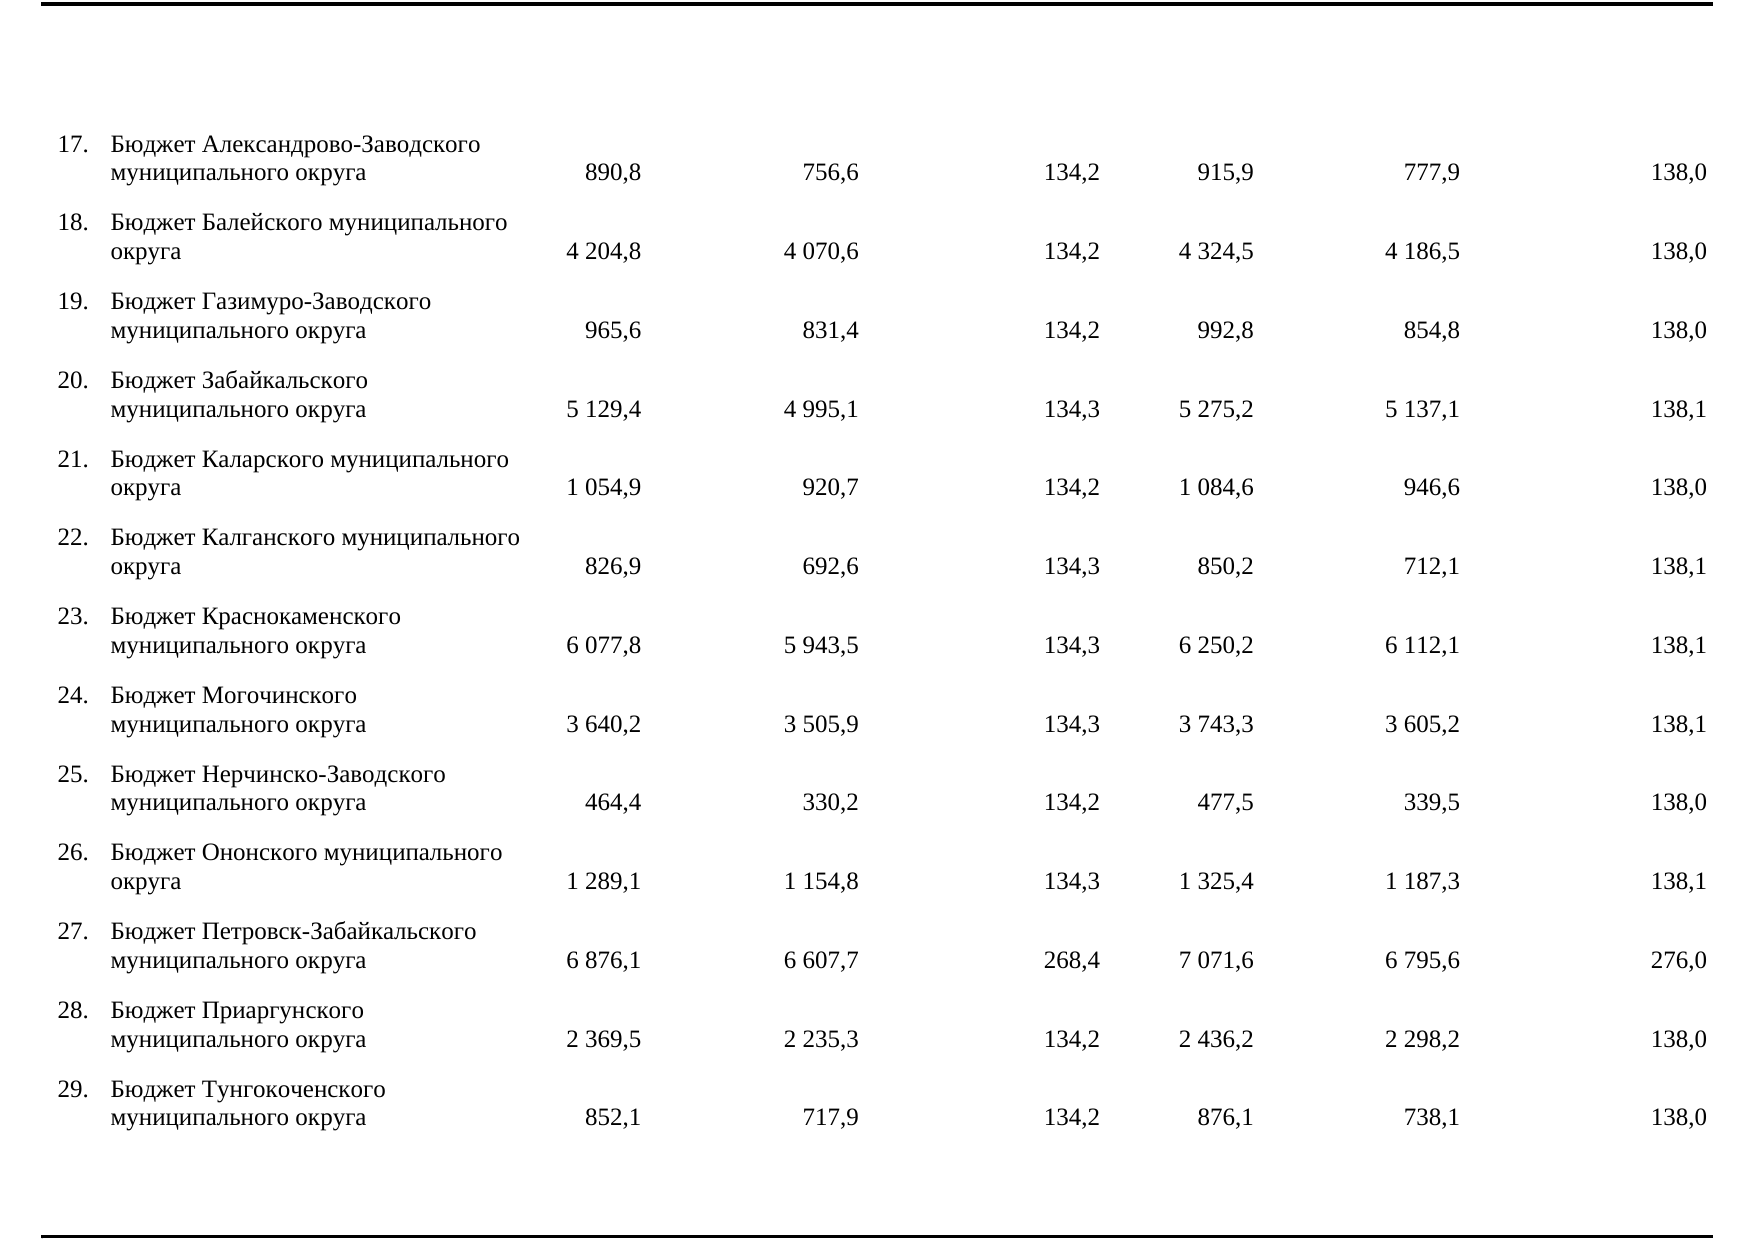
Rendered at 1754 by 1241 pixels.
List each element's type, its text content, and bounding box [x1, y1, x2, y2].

table_cell 339,5 [1260, 748, 1466, 827]
table_cell 27. [42, 906, 104, 984]
table_cell 26. [42, 827, 104, 906]
table_cell 6 607,7 [647, 906, 865, 984]
table_cell 850,2 [1106, 512, 1260, 591]
table_cell 138,0 [1466, 118, 1713, 197]
table_cell 29. [42, 1063, 104, 1142]
table_cell 6 077,8 [530, 591, 647, 669]
table_cell 890,8 [530, 118, 647, 197]
table_cell 134,3 [865, 669, 1106, 748]
table_cell Бюджет Калганского муниципального округа [104, 512, 530, 591]
table_cell 992,8 [1106, 276, 1260, 354]
table_cell 2 436,2 [1106, 984, 1260, 1063]
table_cell Бюджет Газимуро-Заводского муниципального округа [104, 276, 530, 354]
table_cell 134,2 [865, 197, 1106, 276]
table_cell 134,3 [865, 354, 1106, 433]
table_cell 138,1 [1466, 827, 1713, 906]
table_cell Бюджет Нерчинско-Заводского муниципального округа [104, 748, 530, 827]
table_cell 138,0 [1466, 197, 1713, 276]
table_cell 1 187,3 [1260, 827, 1466, 906]
table_cell Бюджет Александрово-Заводского муниципального округа [104, 118, 530, 197]
table_cell 23. [42, 591, 104, 669]
table_cell 2 369,5 [530, 984, 647, 1063]
table_cell 134,2 [865, 1063, 1106, 1142]
table_cell 3 605,2 [1260, 669, 1466, 748]
table_cell 2 235,3 [647, 984, 865, 1063]
table_cell 25. [42, 748, 104, 827]
table_cell 717,9 [647, 1063, 865, 1142]
table_cell 134,3 [865, 591, 1106, 669]
table_cell 276,0 [1466, 906, 1713, 984]
table_cell 134,3 [865, 827, 1106, 906]
table_cell 24. [42, 669, 104, 748]
table_cell 692,6 [647, 512, 865, 591]
table_cell 3 743,3 [1106, 669, 1260, 748]
table_cell 831,4 [647, 276, 865, 354]
table_cell 6 250,2 [1106, 591, 1260, 669]
table_cell 756,6 [647, 118, 865, 197]
table_cell 5 137,1 [1260, 354, 1466, 433]
table_cell 915,9 [1106, 118, 1260, 197]
table_cell 852,1 [530, 1063, 647, 1142]
table_cell 134,2 [865, 433, 1106, 512]
table_cell 4 204,8 [530, 197, 647, 276]
table_cell 22. [42, 512, 104, 591]
table_cell 738,1 [1260, 1063, 1466, 1142]
table_cell 3 640,2 [530, 669, 647, 748]
table_cell 138,1 [1466, 512, 1713, 591]
table_cell 6 876,1 [530, 906, 647, 984]
table_cell 1 325,4 [1106, 827, 1260, 906]
table_cell 826,9 [530, 512, 647, 591]
table_cell 18. [42, 197, 104, 276]
table_cell 1 154,8 [647, 827, 865, 906]
table_cell Бюджет Петровск-Забайкальского муниципального округа [104, 906, 530, 984]
table_cell 134,2 [865, 118, 1106, 197]
table_cell 1 084,6 [1106, 433, 1260, 512]
table_cell 134,3 [865, 512, 1106, 591]
table_cell 138,0 [1466, 276, 1713, 354]
table_cell 6 112,1 [1260, 591, 1466, 669]
table_cell 5 275,2 [1106, 354, 1260, 433]
table_cell 19. [42, 276, 104, 354]
table_cell 477,5 [1106, 748, 1260, 827]
table_cell Бюджет Балейского муниципального округа [104, 197, 530, 276]
table_cell 134,2 [865, 984, 1106, 1063]
table_cell 5 943,5 [647, 591, 865, 669]
table_cell 134,2 [865, 748, 1106, 827]
table_cell 17. [42, 118, 104, 197]
table_cell 464,4 [530, 748, 647, 827]
table_cell 21. [42, 433, 104, 512]
table_cell 6 795,6 [1260, 906, 1466, 984]
table_cell 138,1 [1466, 591, 1713, 669]
table_cell Бюджет Забайкальского муниципального округа [104, 354, 530, 433]
table_cell 138,0 [1466, 984, 1713, 1063]
table_cell Бюджет Тунгокоченского муниципального округа [104, 1063, 530, 1142]
table_cell 4 186,5 [1260, 197, 1466, 276]
table_cell 946,6 [1260, 433, 1466, 512]
table_cell 854,8 [1260, 276, 1466, 354]
table_cell 330,2 [647, 748, 865, 827]
table_cell 712,1 [1260, 512, 1466, 591]
table_cell Бюджет Краснокаменского муниципального округа [104, 591, 530, 669]
table_cell 138,1 [1466, 354, 1713, 433]
table_cell 138,0 [1466, 433, 1713, 512]
table_cell 134,2 [865, 276, 1106, 354]
table_cell 777,9 [1260, 118, 1466, 197]
table_cell 28. [42, 984, 104, 1063]
table_cell 138,0 [1466, 748, 1713, 827]
table_cell 5 129,4 [530, 354, 647, 433]
table_cell Бюджет Могочинского муниципального округа [104, 669, 530, 748]
table_cell Бюджет Ононского муниципального округа [104, 827, 530, 906]
table_cell 4 070,6 [647, 197, 865, 276]
table_cell 1 289,1 [530, 827, 647, 906]
table_cell 876,1 [1106, 1063, 1260, 1142]
table_cell 2 298,2 [1260, 984, 1466, 1063]
table_cell 138,1 [1466, 669, 1713, 748]
table_cell 4 324,5 [1106, 197, 1260, 276]
table_cell 3 505,9 [647, 669, 865, 748]
table_cell 20. [42, 354, 104, 433]
table_cell 965,6 [530, 276, 647, 354]
table_cell 7 071,6 [1106, 906, 1260, 984]
table_cell 4 995,1 [647, 354, 865, 433]
table_cell 268,4 [865, 906, 1106, 984]
table_cell 920,7 [647, 433, 865, 512]
table_cell Бюджет Каларского муниципального округа [104, 433, 530, 512]
table_cell 1 054,9 [530, 433, 647, 512]
table_cell Бюджет Приаргунского муниципального округа [104, 984, 530, 1063]
table_cell 138,0 [1466, 1063, 1713, 1142]
